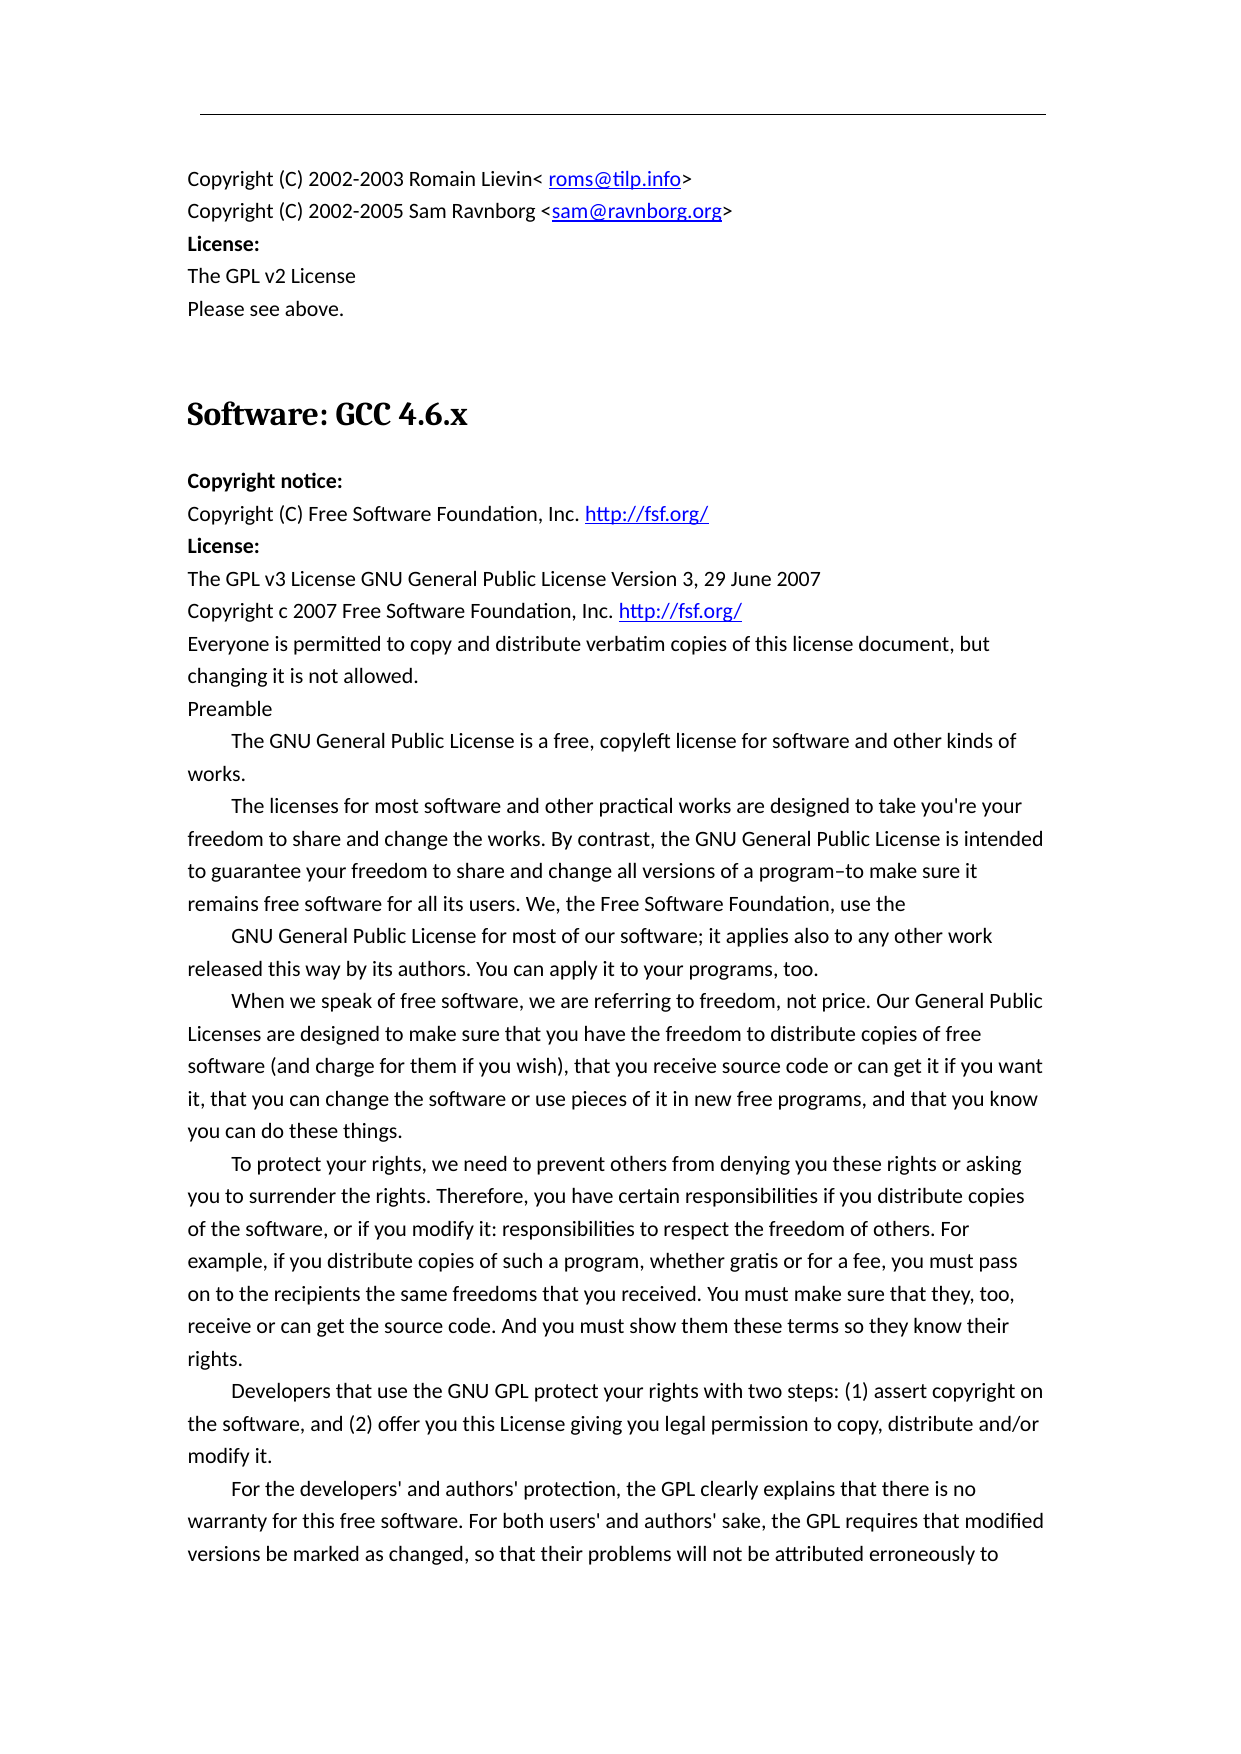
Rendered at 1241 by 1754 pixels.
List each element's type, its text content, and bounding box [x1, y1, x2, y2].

text Copyright (C) 2002-2005 Sam Ravnborg <sam@ravnborg.org> [187, 194, 1046, 227]
text GNU General Public License for most of our software; it applies also to any other work released this way by its authors. You can apply it to your programs, too. [187, 920, 1046, 985]
subtitle Software: GCC 4.6.x [187, 382, 1046, 447]
text Copyright (C) 2002-2003 Romain Lievin< roms@tilp.info> [187, 162, 1046, 194]
text License: [187, 530, 1046, 562]
text Copyright notice: [187, 465, 1046, 497]
text The GNU General Public License is a free, copyleft license for software and other kinds of works. [187, 725, 1046, 790]
text Copyright (C) Free Software Foundation, Inc. http://fsf.org/ [187, 497, 1046, 530]
text Preamble [187, 692, 1046, 725]
text Copyright c 2007 Free Software Foundation, Inc. http://fsf.org/ [187, 595, 1046, 627]
text Developers that use the GNU GPL protect your rights with two steps: (1) assert copyright on the software, and (2) offer you this License giving you legal permission to copy, distribute and/or modify it. [187, 1375, 1046, 1472]
text To protect your rights, we need to prevent others from denying you these rights or asking you to surrender the rights. Therefore, you have certain responsibilities if you distribute copies of the software, or if you modify it: responsibilities to respect the freedom of others. For example, if you distribute copies of such a program, whether gratis or for a fee, you must pass on to the recipients the same freedoms that you received. You must make sure that they, too, receive or can get the source code. And you must show them these terms so they know their rights. [187, 1147, 1046, 1375]
text Everyone is permitted to copy and distribute verbatim copies of this license document, but changing it is not allowed. [187, 627, 1046, 692]
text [187, 1472, 1046, 1570]
text Please see above. [187, 292, 1046, 324]
text The licenses for most software and other practical works are designed to take you're your freedom to share and change the works. By contrast, the GNU General Public License is intended to guarantee your freedom to share and change all versions of a program–to make sure it remains free software for all its users. We, the Free Software Foundation, use the [187, 790, 1046, 920]
text When we speak of free software, we are referring to freedom, not price. Our General Public Licenses are designed to make sure that you have the freedom to distribute copies of free software (and charge for them if you wish), that you receive source code or can get it if you want it, that you can change the software or use pieces of it in new free programs, and that you know you can do these things. [187, 985, 1046, 1147]
text The GPL v3 License GNU General Public License Version 3, 29 June 2007 [187, 562, 1046, 595]
text The GPL v2 License [187, 259, 1046, 292]
text License: [187, 227, 1046, 259]
